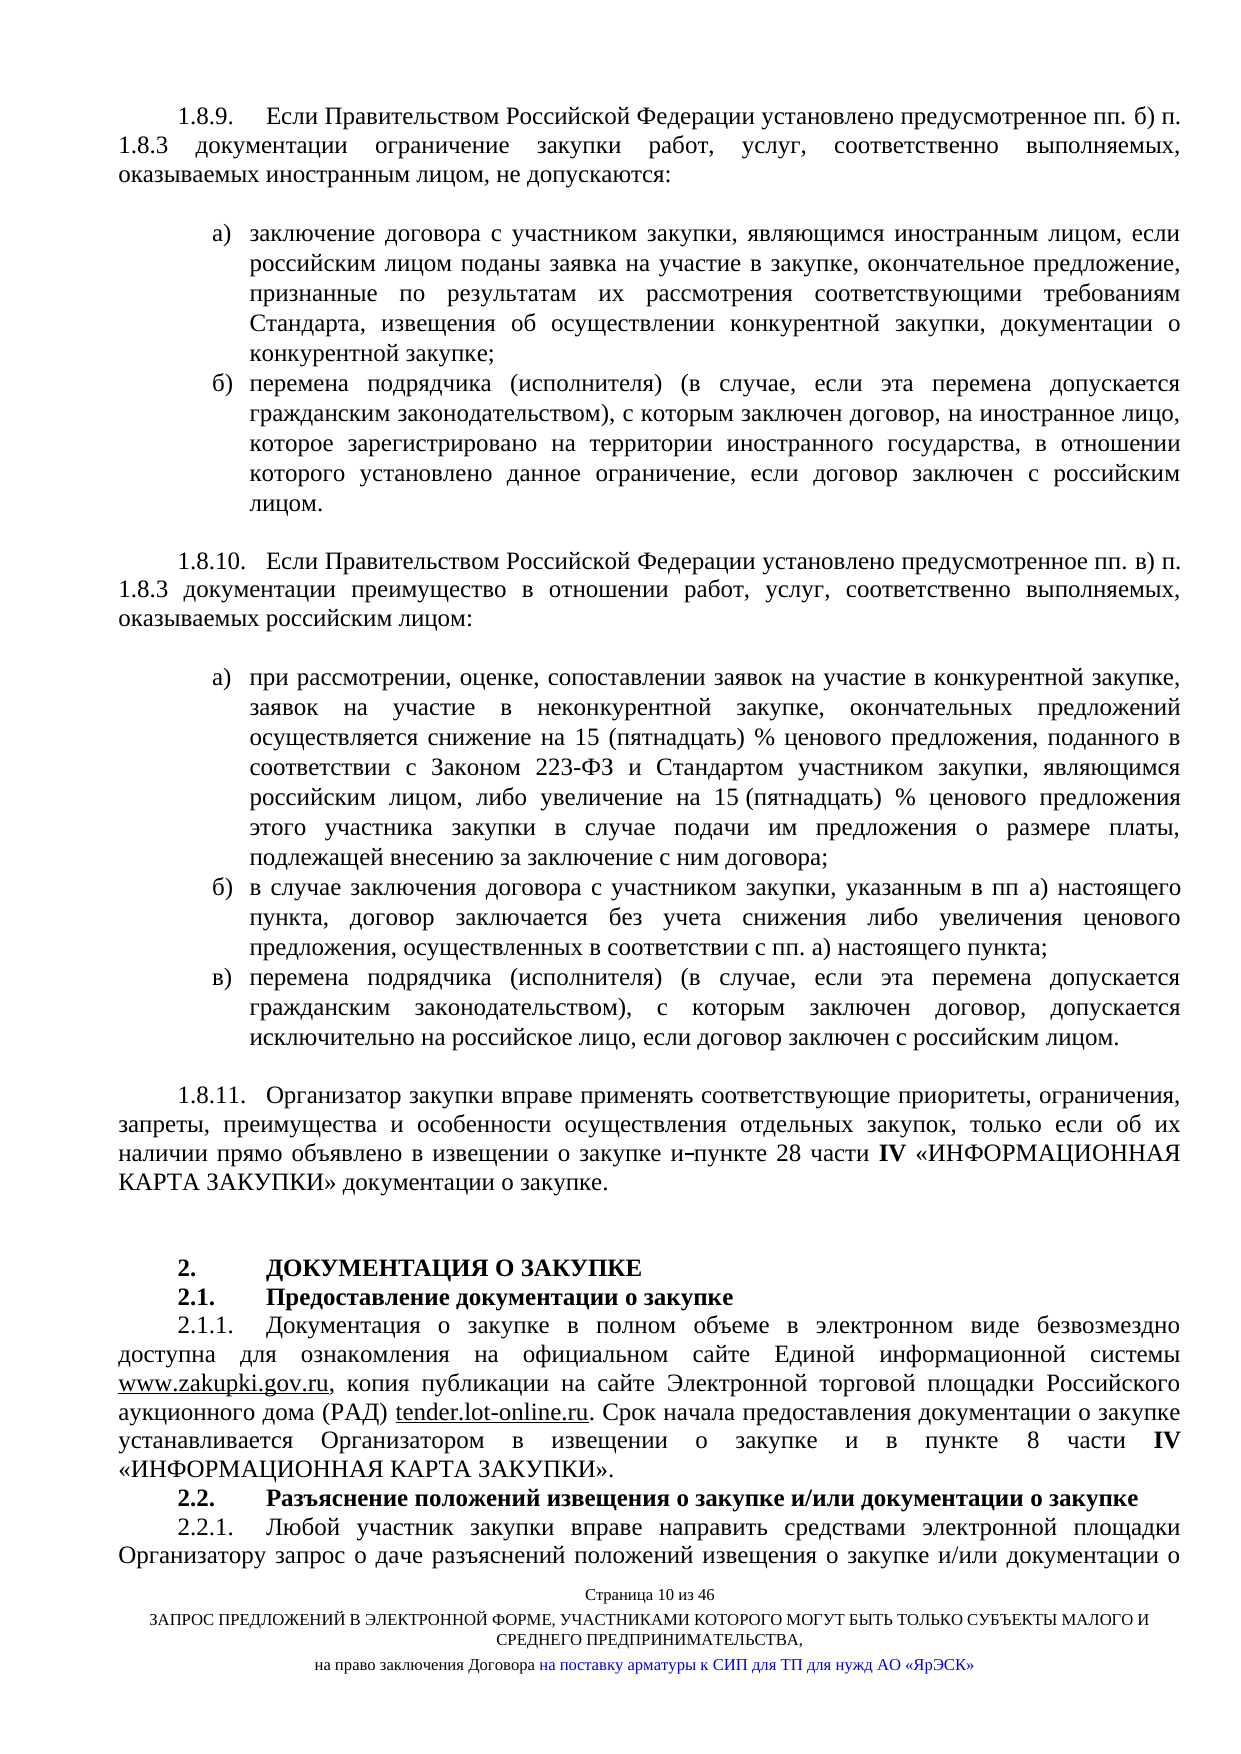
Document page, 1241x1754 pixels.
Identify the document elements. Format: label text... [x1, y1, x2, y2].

subtitle ДОКУМЕНТАЦИЯ О ЗАКУПКЕ [118, 1340, 1181, 1369]
subtitle Если Правительством Российской Федерации установлено предусмотренное пп. в) п. 1.8.3 документации преимущество в отношении работ, услуг, соответственно выполняемых, оказываемых российским лицом: [118, 575, 1181, 661]
subtitle Если Правительством Российской Федерации установлено предусмотренное пп. б) п. 1.8.3 документации ограничение закупки работ, услуг, соответственно выполняемых, оказываемых иностранным лицом, не допускаются: [118, 101, 1181, 187]
list заключение договора с участником закупки, являющимся иностранным лицом, если российским лицом поданы заявка на участие в закупке, окончательное предложение, признанные по результатам их рассмотрения соответствующими требованиям Стандарта, извещения об осуществлении конкурентной закупки, документации о конкурентной закупке; [212, 217, 1181, 367]
list перемена подрядчика (исполнителя) (в случае, если эта перемена допускается гражданским законодательством), с которым заключен договор, на иностранное лицо, которое зарегистрировано на территории иностранного государства, в отношении которого установлено данное ограничение, если договор заключен с российским лицом. [212, 396, 1181, 546]
list в случае заключения договора с участником закупки, указанным в пп а) настоящего пункта, договор заключается без учета снижения либо увеличения ценового предложения, осуществленных в соответствии с пп. а) настоящего пункта; [212, 929, 1181, 1019]
subtitle Организатор закупки вправе применять соответствующие приоритеты, ограничения, запреты, преимущества и особенности осуществления отдельных закупок, только если об их наличии прямо объявлено в извещении о закупке и пункте 28 части IV «ИНФОРМАЦИОННАЯ КАРТА ЗАКУПКИ» документации о закупке. [118, 1168, 1181, 1283]
subtitle Документация о закупке в полном объеме в электронном виде безвозмездно доступна для ознакомления на официальном сайте Единой информационной системы www.zakupki.gov.ru, копия публикации на сайте Электронной торговой площадки Российского аукционного дома (РАД) tender.lot-online.ru. Срок начала предоставления документации о закупке устанавливается Организатором в извещении о закупке и в пункте 8 части IV «ИНФОРМАЦИОННАЯ КАРТА ЗАКУПКИ». [118, 1398, 1181, 1570]
list перемена подрядчика (исполнителя) (в случае, если эта перемена допускается гражданским законодательством), с которым заключен договор, допускается исключительно на российское лицо, если договор заключен с российским лицом. [212, 1049, 1181, 1139]
subtitle Предоставление документации о закупке [118, 1369, 1181, 1398]
list при рассмотрении, оценке, сопоставлении заявок на участие в конкурентной закупке, заявок на участие в неконкурентной закупке, окончательных предложений осуществляется снижение на 15 (пятнадцать) % ценового предложения, поданного в соответствии с Законом 223-ФЗ и Стандартом участником закупки, являющимся российским лицом, либо увеличение на 15 (пятнадцать) % ценового предложения этого участника закупки в случае подачи им предложения о размере платы, подлежащей внесению за заключение с ним договора; [212, 690, 1181, 900]
